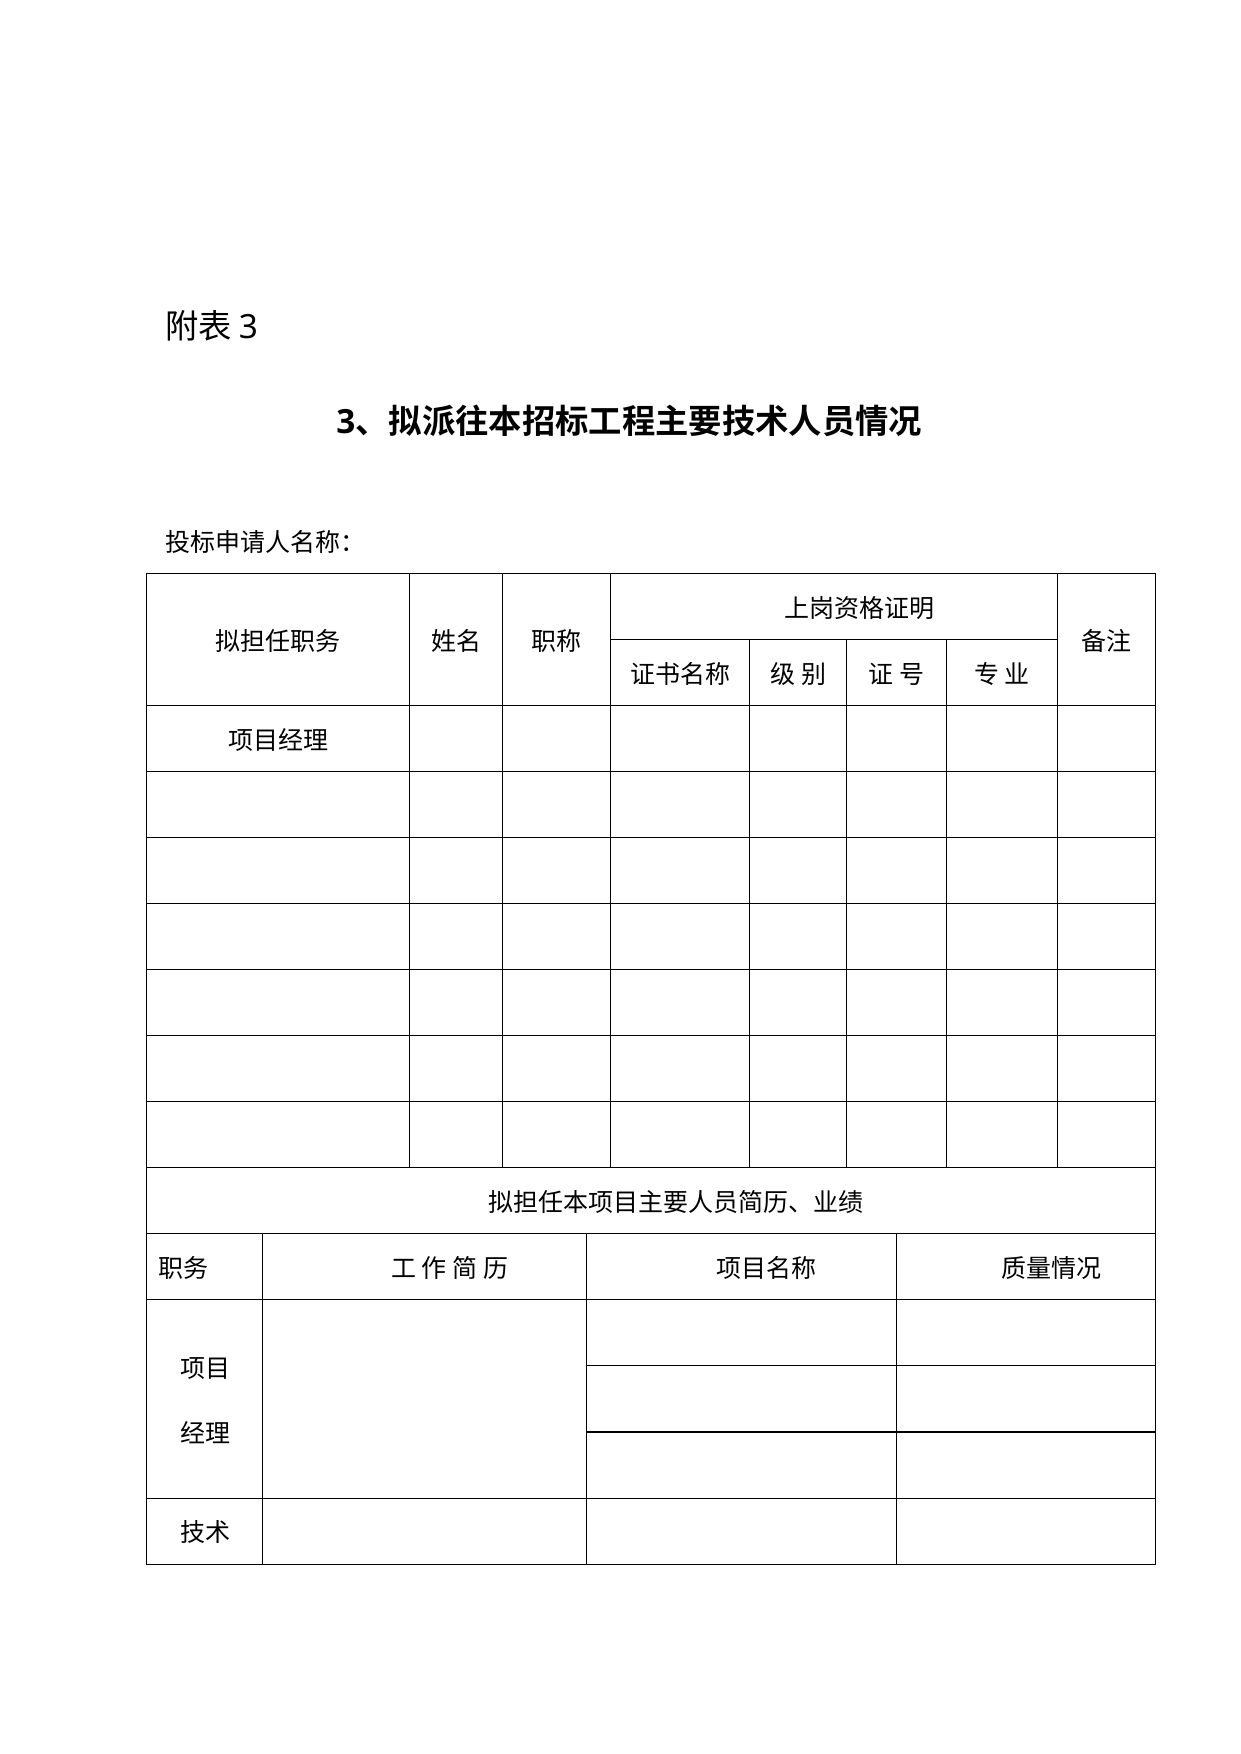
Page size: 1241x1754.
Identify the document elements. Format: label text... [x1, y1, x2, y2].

table_cell [503, 970, 610, 1035]
table_cell [147, 772, 409, 837]
table_cell 专 业 [947, 640, 1057, 705]
table_cell [611, 970, 749, 1035]
table_header 姓名 [410, 574, 502, 705]
table_cell [503, 772, 610, 837]
table_cell [750, 970, 846, 1035]
table_cell [750, 1036, 846, 1101]
table_cell [263, 1499, 586, 1563]
table_cell [410, 838, 502, 903]
table_cell 质量情况 [897, 1234, 1155, 1299]
table_cell [847, 706, 946, 771]
table_header 备注 [1058, 574, 1155, 705]
table_cell [410, 970, 502, 1035]
text 投标申请人名称： [165, 508, 1092, 573]
table_cell [147, 1102, 409, 1167]
table_cell [947, 838, 1057, 903]
table_header 上岗资格证明 [611, 574, 1057, 639]
table_cell [410, 904, 502, 969]
table_cell [750, 772, 846, 837]
table_cell [847, 772, 946, 837]
subtitle 3、拟派往本招标工程主要技术人员情况 [165, 386, 1092, 451]
table_cell 职务 [147, 1234, 262, 1299]
table_cell [147, 970, 409, 1035]
table_cell [847, 838, 946, 903]
table_cell [1058, 706, 1155, 771]
table_cell 工 作 简 历 [263, 1234, 586, 1299]
table_cell [503, 1036, 610, 1101]
table_cell [1058, 1102, 1155, 1167]
table_cell [410, 772, 502, 837]
table_cell [1058, 970, 1155, 1035]
table_cell [847, 904, 946, 969]
table_cell [503, 838, 610, 903]
table_cell [611, 904, 749, 969]
table_cell 项目 经理 [147, 1300, 262, 1497]
table_cell [147, 1036, 409, 1101]
table_cell [1058, 772, 1155, 837]
table_cell [947, 904, 1057, 969]
table_cell [611, 706, 749, 771]
table_cell [587, 1366, 896, 1431]
table_cell [587, 1433, 896, 1497]
table_cell 项目名称 [587, 1234, 896, 1299]
table_cell [1058, 904, 1155, 969]
table_cell [147, 904, 409, 969]
table_cell [147, 838, 409, 903]
table_cell 证 号 [847, 640, 946, 705]
table_cell [503, 706, 610, 771]
table_cell [611, 1102, 749, 1167]
table_cell [263, 1300, 586, 1497]
table_cell [750, 838, 846, 903]
table_cell 技术 负责人 [147, 1499, 262, 1563]
table_cell [847, 1102, 946, 1167]
table_cell [897, 1366, 1155, 1431]
table_cell [611, 1036, 749, 1101]
table_cell [897, 1300, 1155, 1365]
table_cell [1058, 1036, 1155, 1101]
text 附表3 [165, 292, 1092, 357]
table_cell [503, 904, 610, 969]
table_header 拟担任职务 [147, 574, 409, 705]
table_header 职称 [503, 574, 610, 705]
table_cell [750, 904, 846, 969]
table_cell [611, 838, 749, 903]
table_cell [750, 1102, 846, 1167]
table_cell 拟担任本项目主要人员简历、业绩 [147, 1168, 1155, 1233]
table_cell 项目经理 [147, 706, 409, 771]
table_cell [847, 1036, 946, 1101]
table_cell [847, 970, 946, 1035]
table_cell [897, 1499, 1155, 1563]
table_cell [947, 1036, 1057, 1101]
table_cell [947, 1102, 1057, 1167]
table_cell 证书名称 [611, 640, 749, 705]
table_cell [410, 1036, 502, 1101]
table_cell [611, 772, 749, 837]
table_cell [947, 772, 1057, 837]
table_cell [503, 1102, 610, 1167]
table_cell [897, 1433, 1155, 1497]
table_cell [587, 1499, 896, 1563]
table_cell [947, 706, 1057, 771]
table_cell [1058, 838, 1155, 903]
table_cell 级 别 [750, 640, 846, 705]
table_cell [587, 1300, 896, 1365]
table_cell [750, 706, 846, 771]
table_cell [410, 1102, 502, 1167]
table_cell [410, 706, 502, 771]
table_cell [947, 970, 1057, 1035]
